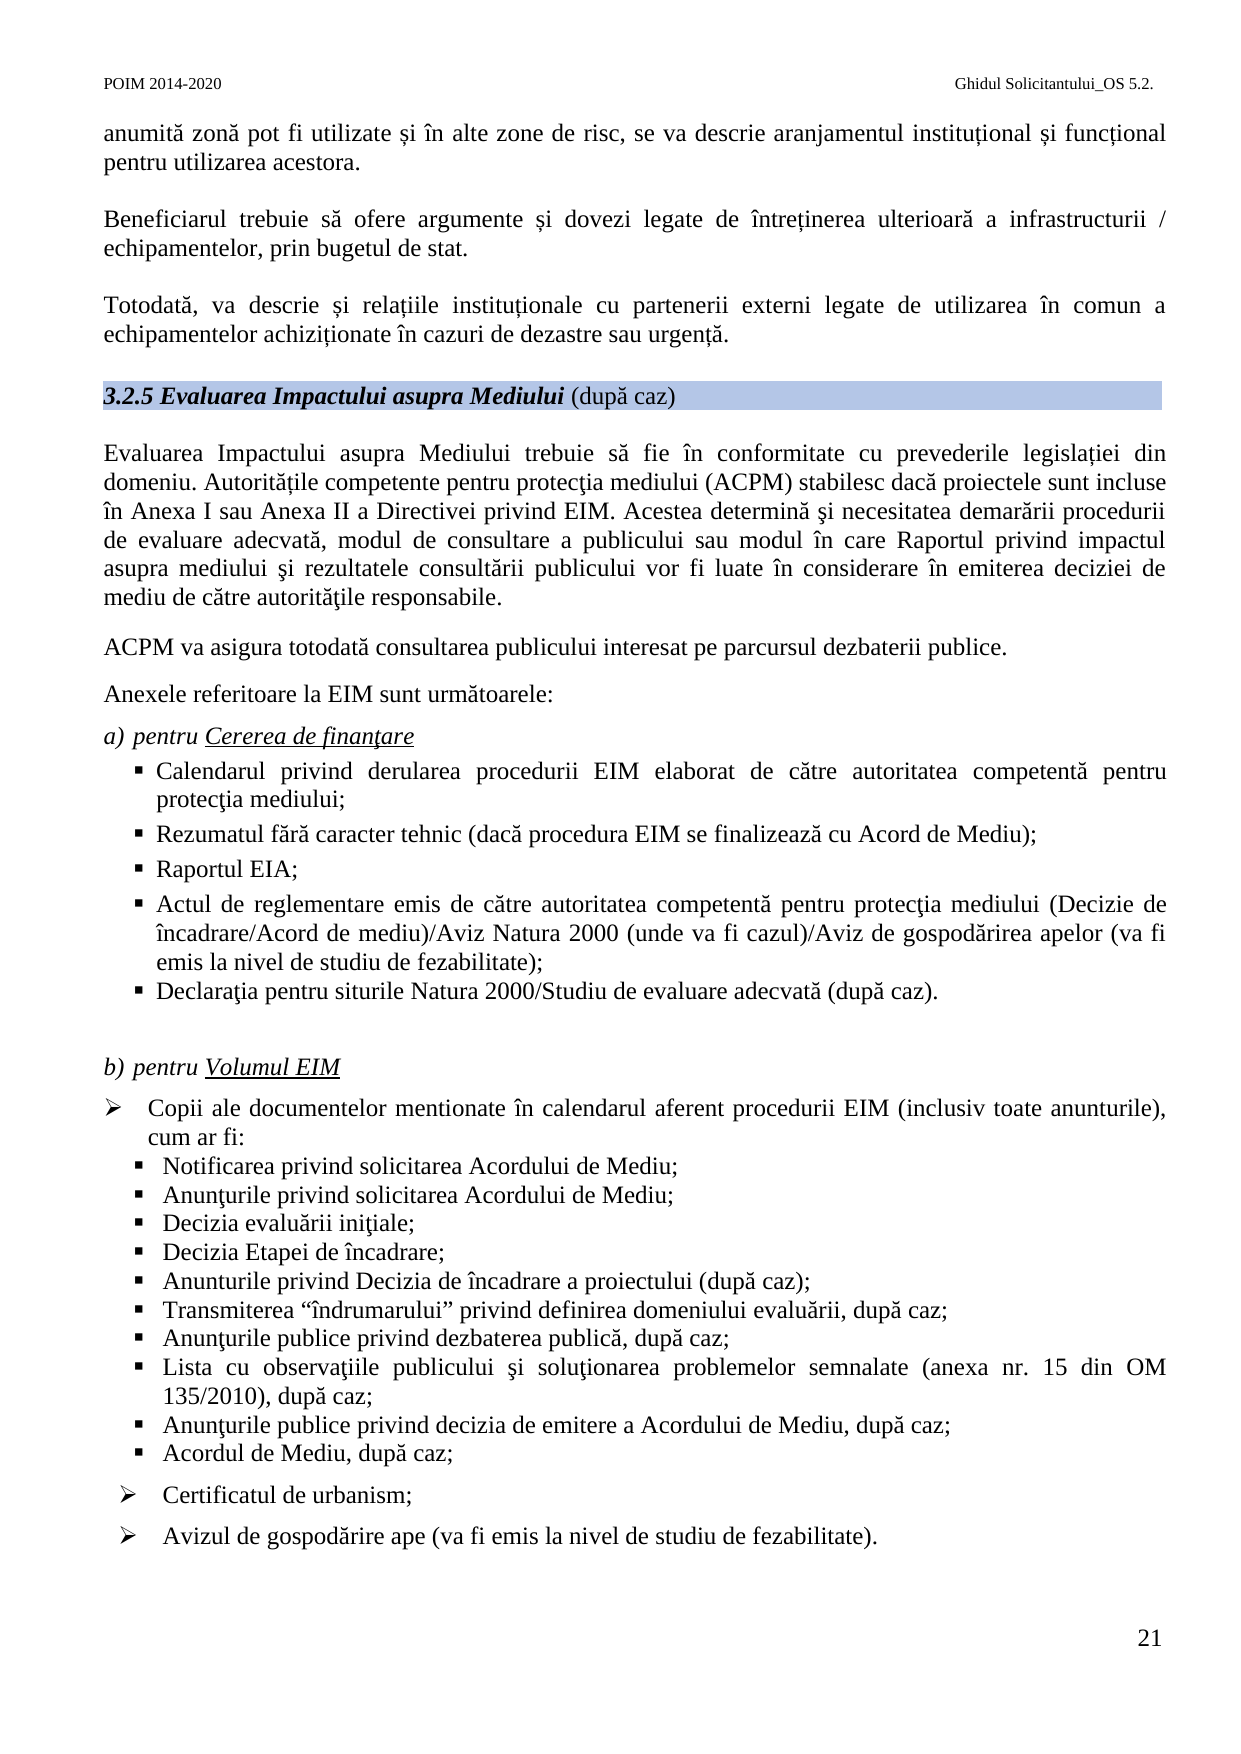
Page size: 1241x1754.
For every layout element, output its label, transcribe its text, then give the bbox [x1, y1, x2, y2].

list Certificatul de urbanism; [118, 1480, 1162, 1508]
list Calendarul privind derularea procedurii EIM elaborat de către autoritatea competentă pentru protecţia mediului; [133, 756, 1168, 813]
list Actul de reglementare emis de către autoritatea competentă pentru protecţia mediului (Decizie de încadrare/Acord de mediu)/Aviz Natura 2000 (unde va fi cazul)/Aviz de gospodărirea apelor (va fi emis la nivel de studiu de fezabilitate); [133, 889, 1168, 976]
list Lista cu observaţiile publicului şi soluţionarea problemelor semnalate (anexa nr. 15 din OM 135/2010), după caz; [133, 1352, 1168, 1410]
list Anunţurile publice privind dezbaterea publică, după caz; [133, 1323, 1168, 1352]
list Anunturile privind Decizia de încadrare a proiectului (după caz); [133, 1266, 1168, 1295]
list pentru Cererea de finanţare [103, 721, 1168, 749]
text Evaluarea Impactului asupra Mediului trebuie să fie în conformitate cu prevederile legislației din domeniu. Autoritățile competente pentru protecţia mediului (ACPM) stabilesc dacă proiectele sunt incluse în Anexa I sau Anexa II a Directivei privind EIM. Acestea determină şi necesitatea demarării procedurii de evaluare adecvată, modul de consultare a publicului sau modul în care Raportul privind impactul asupra mediului şi rezultatele consultării publicului vor fi luate în considerare în emiterea deciziei de mediu de către autorităţile responsabile. [103, 438, 1168, 611]
list Declaraţia pentru siturile Natura 2000/Studiu de evaluare adecvată (după caz). [133, 976, 1168, 1004]
text Beneficiarul trebuie să ofere argumente și dovezi legate de întreținerea ulterioară a infrastructurii / echipamentelor, prin bugetul de stat. [103, 204, 1168, 262]
list Rezumatul fără caracter tehnic (dacă procedura EIM se finalizează cu Acord de Mediu); [133, 819, 1168, 848]
text Totodată, va descrie și relațiile instituționale cu partenerii externi legate de utilizarea în comun a echipamentelor achiziționate în cazuri de dezastre sau urgență. [103, 291, 1168, 348]
list Anunţurile privind solicitarea Acordului de Mediu; [133, 1180, 1168, 1208]
list Raportul EIA; [133, 854, 1168, 883]
list Copii ale documentelor mentionate în calendarul aferent procedurii EIM (inclusiv toate anunturile), cum ar fi: [103, 1093, 1168, 1151]
list Decizia Etapei de încadrare; [133, 1237, 1168, 1266]
list Decizia evaluării iniţiale; [133, 1208, 1168, 1237]
list Notificarea privind solicitarea Acordului de Mediu; [133, 1151, 1168, 1180]
list Acordul de Mediu, după caz; [133, 1438, 1162, 1467]
text ACPM va asigura totodată consultarea publicului interesat pe parcursul dezbaterii publice. [103, 632, 1168, 661]
subtitle 3.2.5 Evaluarea Impactului asupra Mediului (după caz) [103, 381, 1162, 410]
text Anexele referitoare la EIM sunt următoarele: [103, 679, 1168, 708]
list Transmiterea “îndrumarului” privind definirea domeniului evaluării, după caz; [133, 1295, 1168, 1323]
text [103, 118, 1168, 176]
list pentru Volumul EIM [103, 1052, 1168, 1081]
list Anunţurile publice privind decizia de emitere a Acordului de Mediu, după caz; [133, 1410, 1168, 1438]
list Avizul de gospodărire ape (va fi emis la nivel de studiu de fezabilitate). [118, 1521, 1162, 1550]
